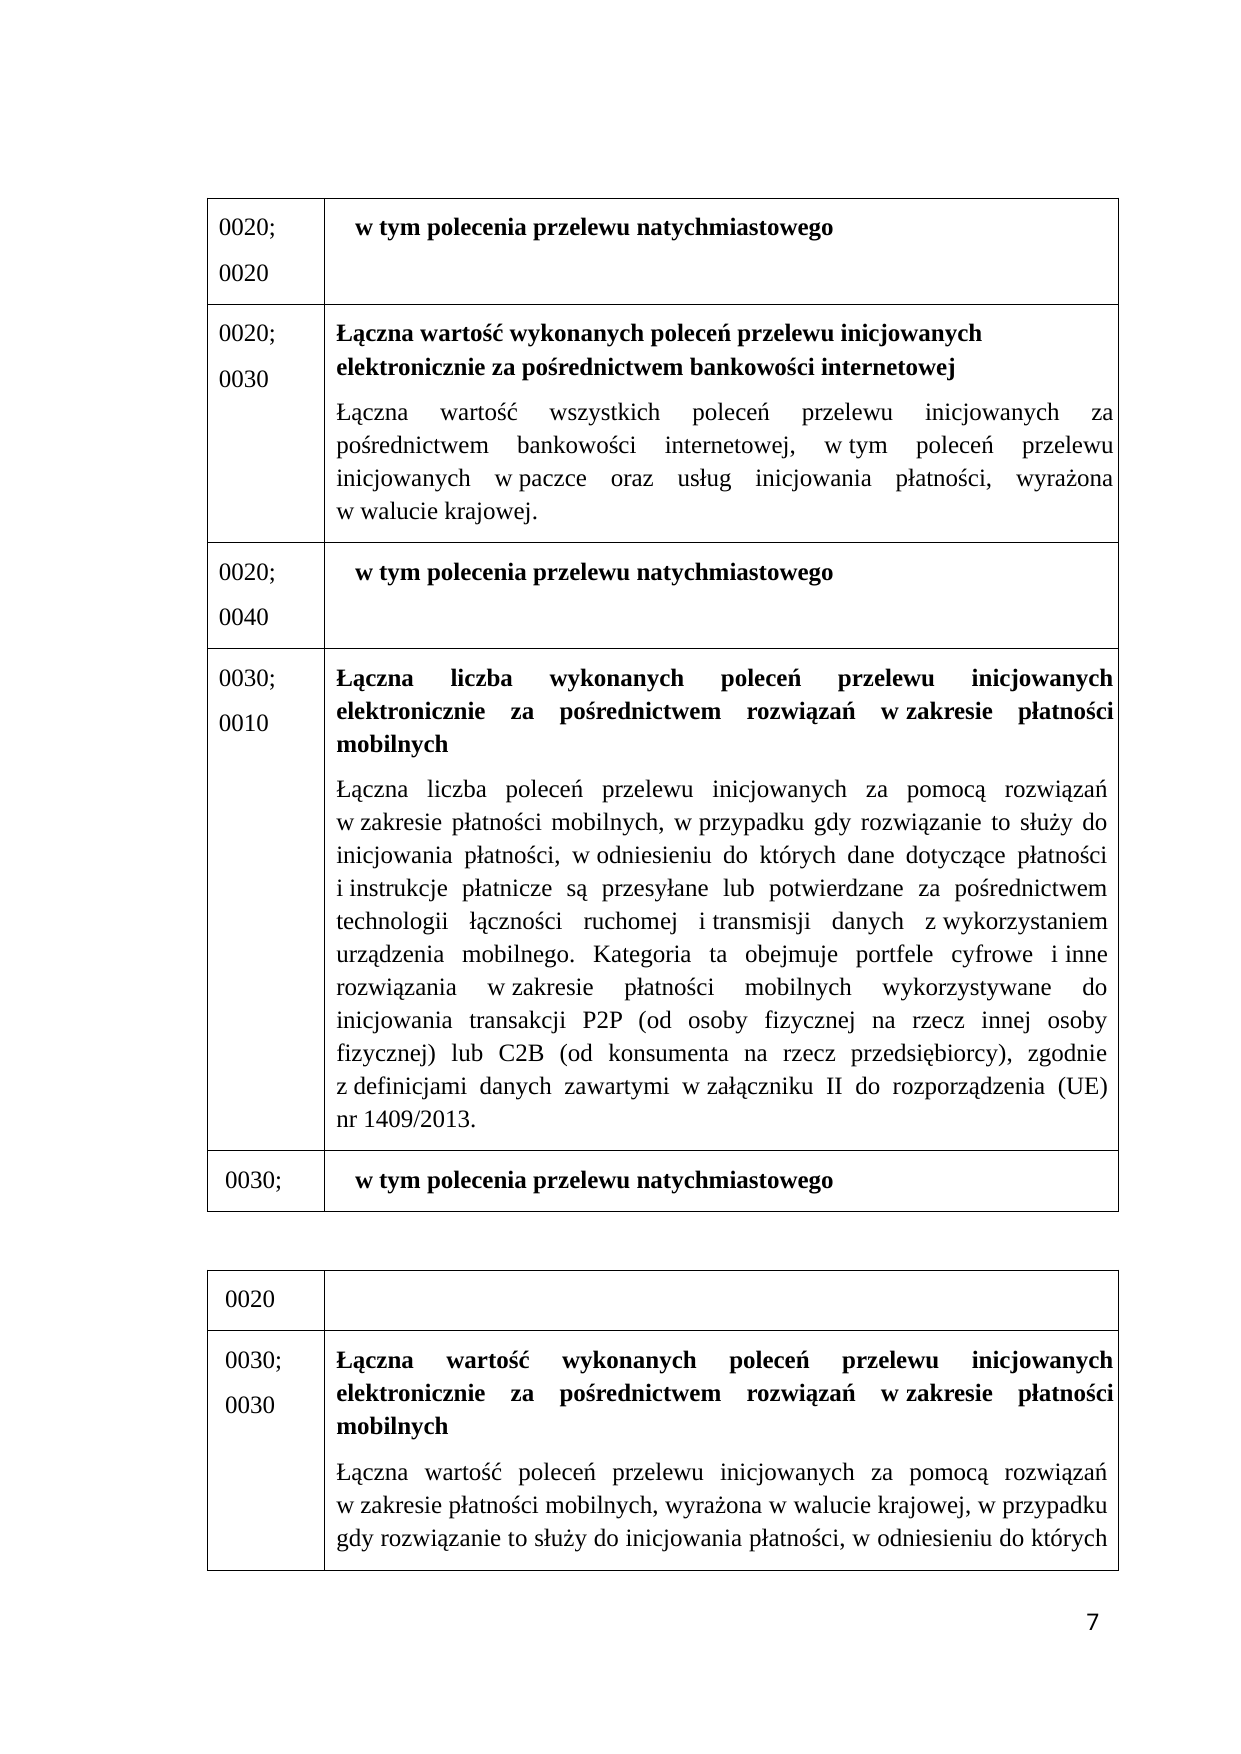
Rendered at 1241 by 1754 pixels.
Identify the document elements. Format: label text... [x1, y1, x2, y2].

table_header 0020 [208, 1271, 324, 1330]
table_cell 0020; 0040 [208, 543, 324, 648]
table_cell Łączna liczba wykonanych poleceń przelewu inicjowanych elektronicznie za pośrednictwem rozwiązań w zakresie płatności mobilnych Łączna liczba poleceń przelewu inicjowanych za pomocą rozwiązań w zakresie płatności mobilnych, w przypadku gdy rozwiązanie to służy do inicjowania płatności, w odniesieniu do których dane dotyczące płatności i instrukcje płatnicze są przesyłane lub potwierdzane za pośrednictwem technologii łączności ruchomej i transmisji danych z wykorzystaniem urządzenia mobilnego. Kategoria ta obejmuje portfele cyfrowe i inne rozwiązania w zakresie płatności mobilnych wykorzystywane do inicjowania transakcji P2P (od osoby fizycznej na rzecz innej osoby fizycznej) lub C2B (od konsumenta na rzecz przedsiębiorcy), zgodnie z definicjami danych zawartymi w załączniku II do rozporządzenia (UE) nr 1409/2013. [325, 649, 1118, 1150]
table_cell w tym polecenia przelewu natychmiastowego [325, 1151, 1118, 1211]
table_cell w tym polecenia przelewu natychmiastowego [325, 543, 1118, 648]
table_cell 0020; 0020 [208, 199, 324, 303]
table_cell 0030; [208, 1151, 324, 1211]
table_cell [325, 1331, 1118, 1570]
table_cell 0020; 0030 [208, 305, 324, 542]
table_cell Łączna wartość wykonanych poleceń przelewu inicjowanych elektronicznie za pośrednictwem bankowości internetowej Łączna wartość wszystkich poleceń przelewu inicjowanych za pośrednictwem bankowości internetowej, w tym poleceń przelewu inicjowanych w paczce oraz usług inicjowania płatności, wyrażona w walucie krajowej. [325, 305, 1118, 542]
table_cell w tym polecenia przelewu natychmiastowego [325, 199, 1118, 303]
table_cell 0030; 0030 [208, 1331, 324, 1570]
table_cell 0030; 0010 [208, 649, 324, 1150]
table_header [325, 1271, 1118, 1330]
